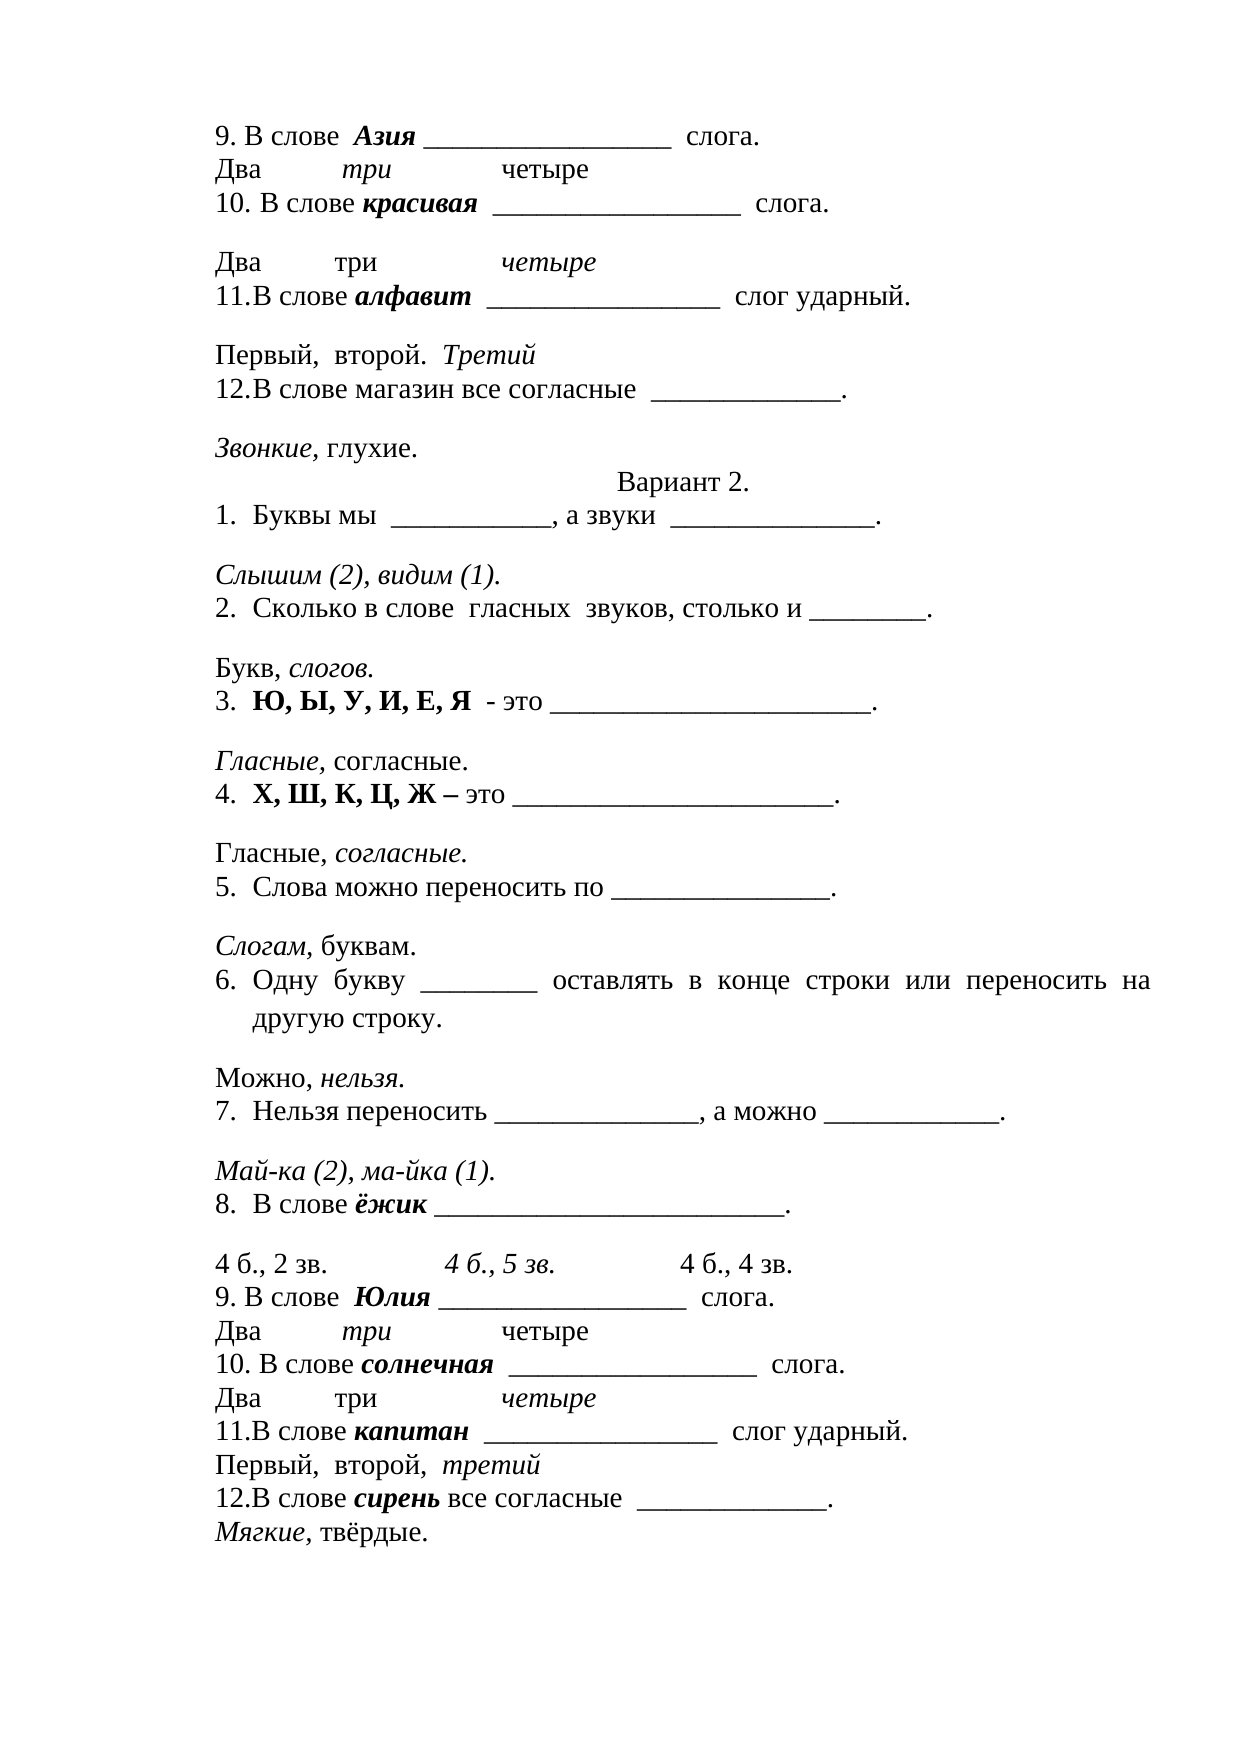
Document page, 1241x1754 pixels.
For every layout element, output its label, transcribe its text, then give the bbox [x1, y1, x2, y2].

text Букв, слогов. [215, 650, 1152, 683]
text Первый, второй, третий [215, 1447, 1152, 1481]
list В слове красивая _________________ слога. [215, 185, 1152, 219]
list Ю, Ы, У, И, Е, Я - это ______________________. [215, 683, 1152, 717]
text Два три четыре [215, 1313, 1152, 1346]
list В слове ёжик ________________________. [215, 1186, 1152, 1220]
text Слышим (2), видим (1). [215, 557, 1152, 590]
text Можно, нельзя. [215, 1060, 1152, 1093]
text Слогам, буквам. [215, 928, 1152, 962]
text 10. В слове солнечная _________________ слога. [215, 1346, 1152, 1380]
list В слове магазин все согласные _____________. [215, 371, 1152, 404]
text 9. В слове Юлия _________________ слога. [215, 1279, 1152, 1313]
text 4 б., 2 зв. 4 б., 5 зв. 4 б., 4 зв. [215, 1246, 1152, 1279]
list В слове алфавит ________________ слог ударный. [215, 278, 1152, 312]
list Буквы мы ___________, а звуки ______________. [215, 497, 1152, 531]
list Слова можно переносить по _______________. [215, 869, 1152, 903]
text Гласные, согласные. [215, 836, 1152, 869]
text Первый, второй. Третий [215, 337, 1152, 371]
text Май-ка (2), ма-йка (1). [215, 1153, 1152, 1186]
text Мягкие, твёрдые. [215, 1514, 1152, 1548]
text Вариант 2. [215, 464, 1152, 497]
text 9. В слове Азия _________________ слога. [215, 118, 1152, 152]
text 11.В слове капитан ________________ слог ударный. [215, 1413, 1152, 1447]
text Гласные, согласные. [215, 743, 1152, 776]
text Звонкие, глухие. [215, 430, 1152, 464]
list Сколько в слове гласных звуков, столько и ________. [215, 590, 1152, 624]
list Х, Ш, К, Ц, Ж – это ______________________. [215, 776, 1152, 810]
list Нельзя переносить ______________, а можно ____________. [215, 1093, 1152, 1127]
text Два три четыре [215, 244, 1152, 278]
text Два три четыре [215, 1380, 1152, 1413]
text Два три четыре [215, 152, 1152, 185]
text 12.В слове сирень все согласные _____________. [215, 1481, 1152, 1514]
list Одну букву ________ оставлять в конце строки или переносить на другую строку. [215, 962, 1152, 1034]
